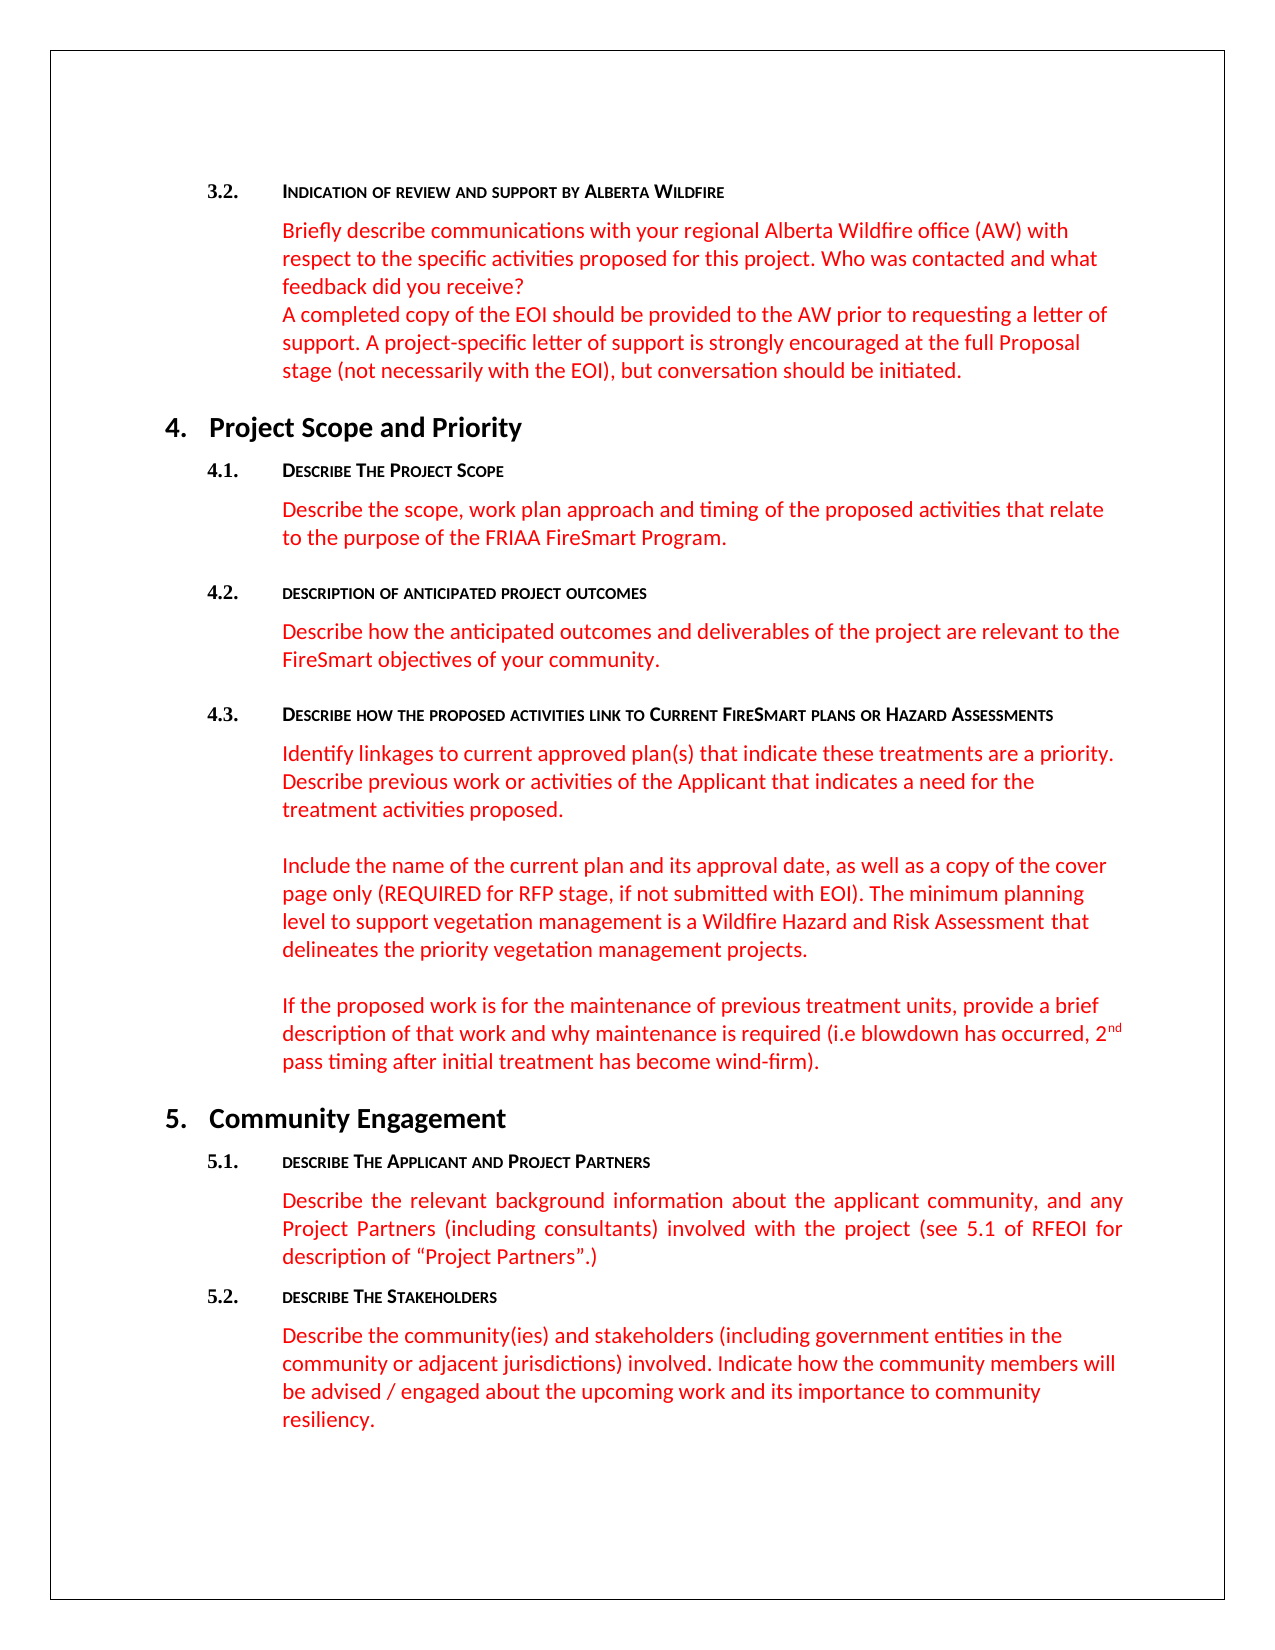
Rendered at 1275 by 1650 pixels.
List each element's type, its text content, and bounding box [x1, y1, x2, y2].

subtitle Community Engagement [165, 1100, 1125, 1136]
text Describe the scope, work plan approach and timing of the proposed activities that relate to the purpose of the FRIAA FireSmart Program. [282, 495, 1125, 551]
text Describe the relevant background information about the applicant community, and any Project Partners (including consultants) involved with the project (see 5.1 of RFEOI for description of “Project Partners”.) [282, 1186, 1125, 1270]
text If the proposed work is for the maintenance of previous treatment units, provide a brief description of that work and why maintenance is required (i.e blowdown has occurred, 2nd pass timing after initial treatment has become wind-firm). [282, 991, 1125, 1075]
text Include the name of the current plan and its approval date, as well as a copy of the cover page only (REQUIRED for RFP stage, if not submitted with EOI). The minimum planning level to support vegetation management is a Wildfire Hazard and Risk Assessment that delineates the priority vegetation management projects. [282, 851, 1125, 963]
text Describe how the anticipated outcomes and deliverables of the project are relevant to the FireSmart objectives of your community. [282, 617, 1125, 673]
subtitle Project Scope and Priority [165, 409, 1125, 445]
text Describe the community(ies) and stakeholders (including government entities in the community or adjacent jurisdictions) involved. Indicate how the community members will be advised / engaged about the upcoming work and its importance to community resiliency. [282, 1321, 1125, 1433]
subtitle Indication of review and support by Alberta Wildfire [207, 178, 1125, 203]
list describe The Applicant and Project Partners [207, 1148, 1125, 1174]
subtitle Describe how the proposed activities link to Current FireSmart plans or Hazard Assessments [207, 701, 1125, 727]
list description of anticipated project outcomes [207, 579, 1125, 604]
subtitle describe The Stakeholders [207, 1283, 1125, 1308]
text A completed copy of the EOI should be provided to the AW prior to requesting a letter of support. A project-specific letter of support is strongly encouraged at the full Proposal stage (not necessarily with the EOI), but conversation should be initiated. [282, 300, 1125, 384]
subtitle Describe The Project Scope [207, 457, 1125, 483]
text Identify linkages to current approved plan(s) that indicate these treatments are a priority. Describe previous work or activities of the Applicant that indicates a need for the treatment activities proposed. [282, 739, 1125, 823]
text Briefly describe communications with your regional Alberta Wildfire office (AW) with respect to the specific activities proposed for this project. Who was contacted and what feedback did you receive? [282, 216, 1125, 300]
